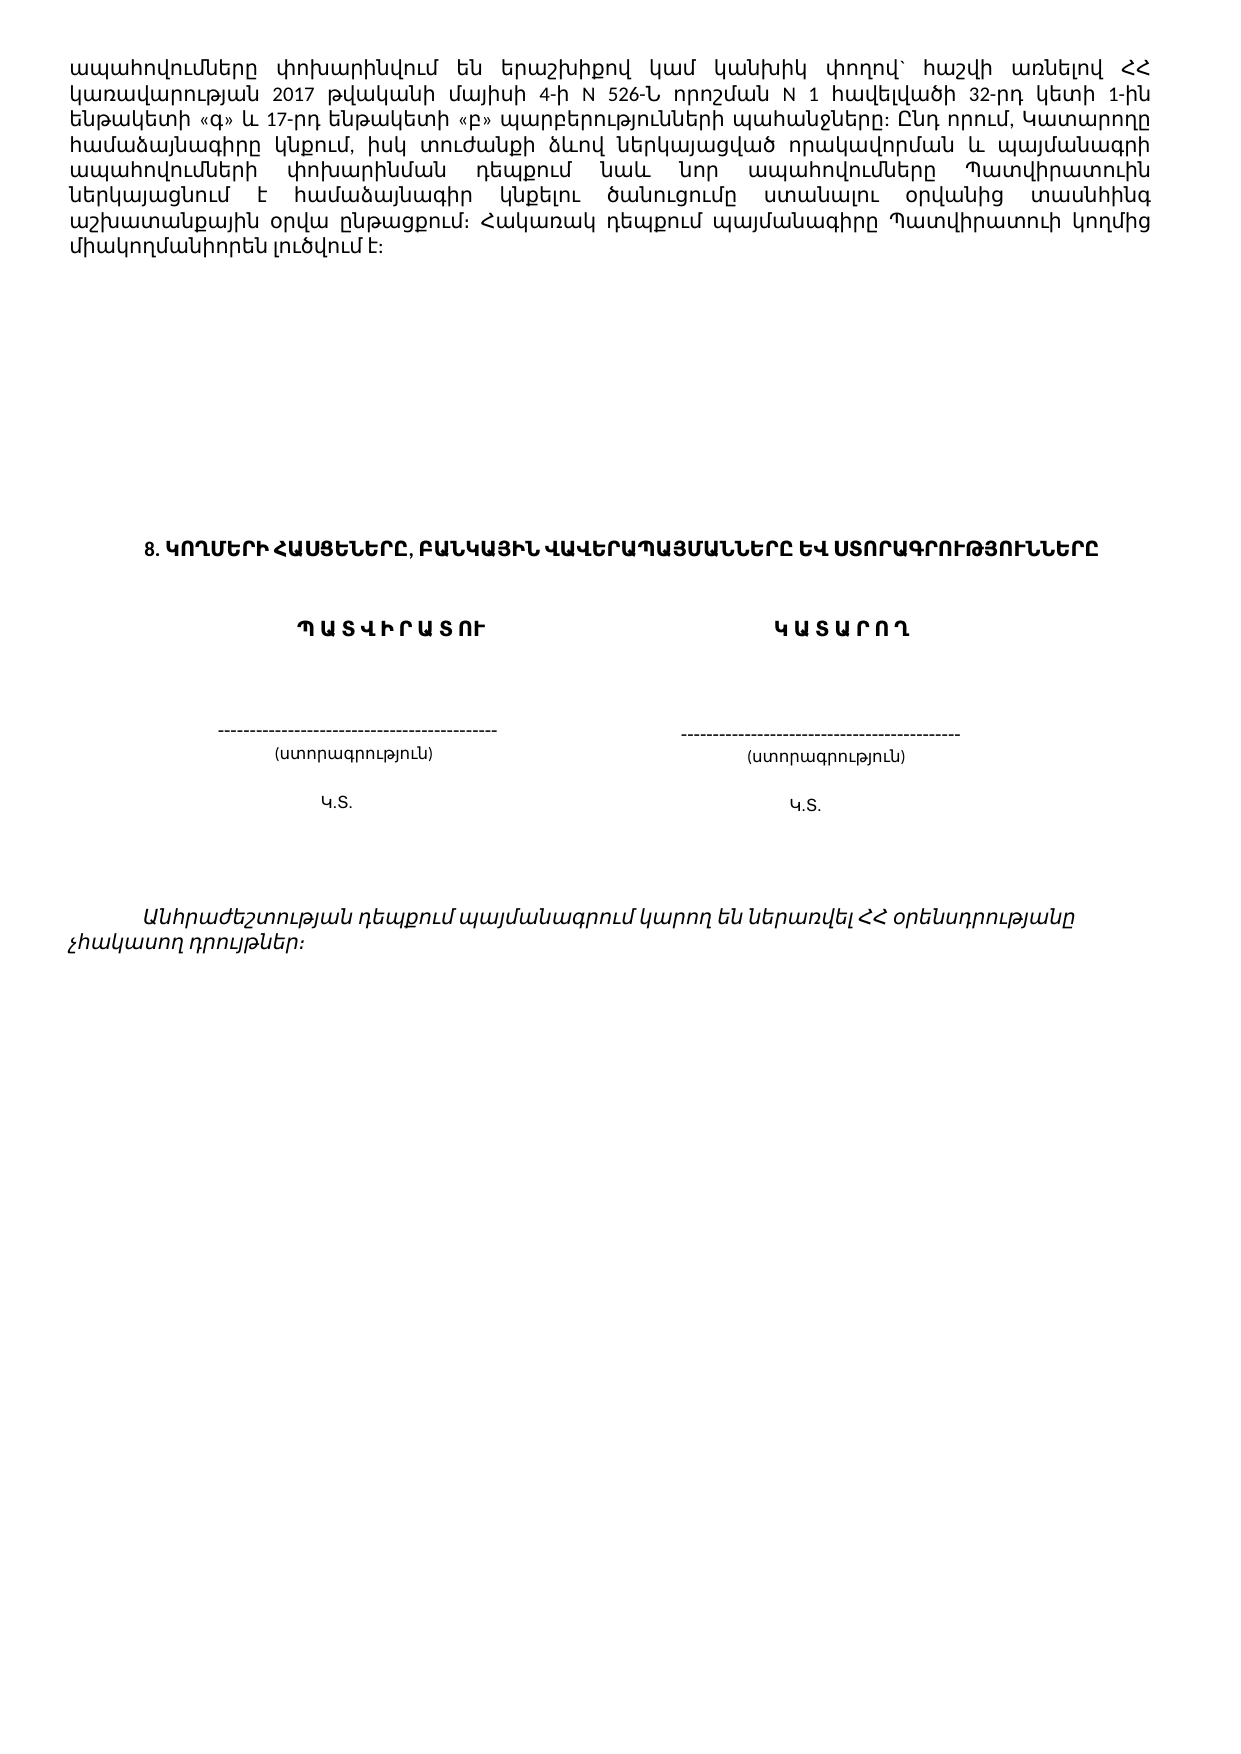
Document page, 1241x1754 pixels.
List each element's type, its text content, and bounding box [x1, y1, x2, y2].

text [69, 56, 1152, 259]
text Անհրաժեշտության դեպքում պայմանագրում կարող են ներառվել ՀՀ օրենսդրությանը չհակասող դրույթներ։ [69, 904, 1152, 955]
table_header Պ Ա Տ Վ Ի Ր Ա Տ ՈՒ -------------------------------------------- (ստորագրություն) Կ.Տ. [155, 616, 627, 878]
text 8. ԿՈՂՄԵՐԻ ՀԱՍՑԵՆԵՐԸ, ԲԱՆԿԱՅԻՆ ՎԱՎԵՐԱՊԱՅՄԱՆՆԵՐԸ ԵՎ ՍՏՈՐԱԳՐՈՒԹՅՈՒՆՆԵՐԸ [69, 536, 1152, 562]
table_header Կ Ա Տ Ա Ր Ո Ղ -------------------------------------------- (ստորագրություն) Կ.Տ. [627, 616, 1056, 878]
